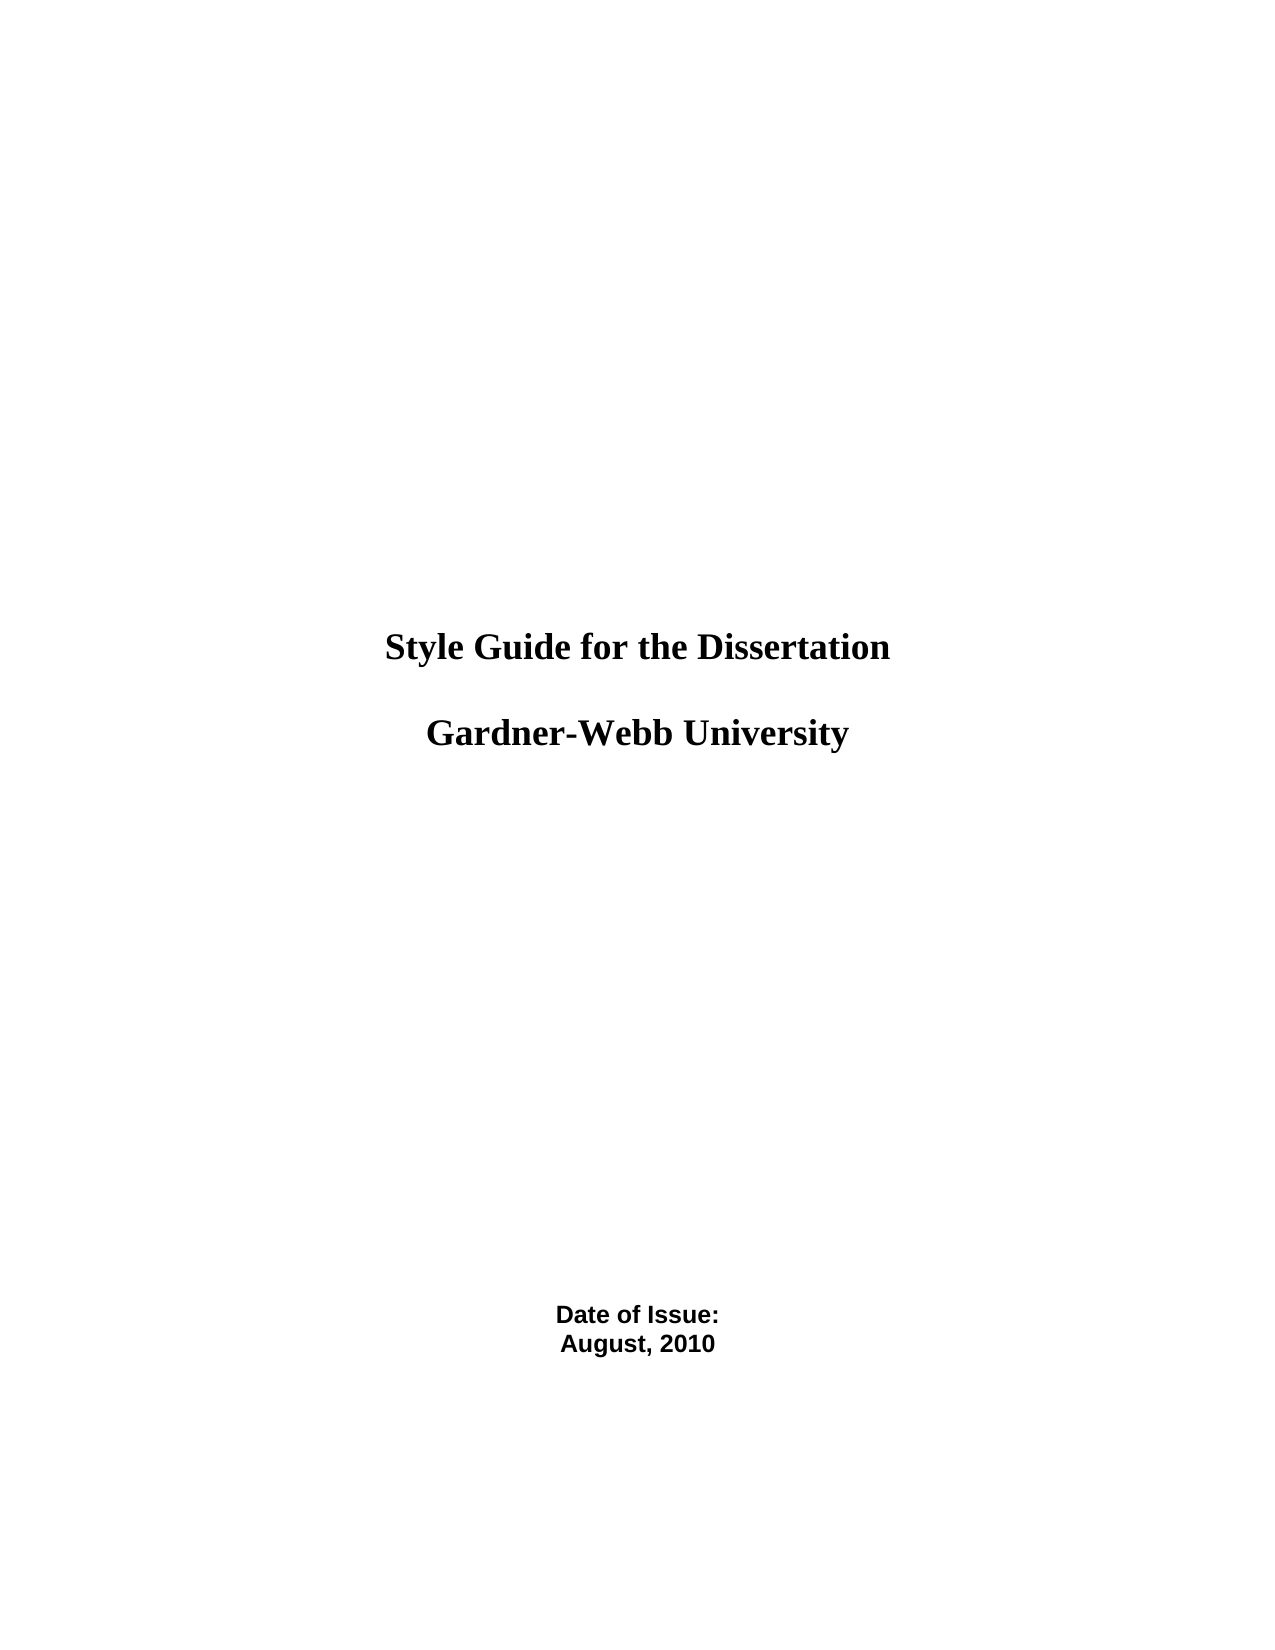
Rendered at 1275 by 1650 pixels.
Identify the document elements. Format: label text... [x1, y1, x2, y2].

text Style Guide for the Dissertation [150, 624, 1125, 667]
text Gardner-Webb University [150, 711, 1125, 754]
text August, 2010 [150, 1329, 1125, 1357]
text Date of Issue: [150, 1300, 1125, 1329]
